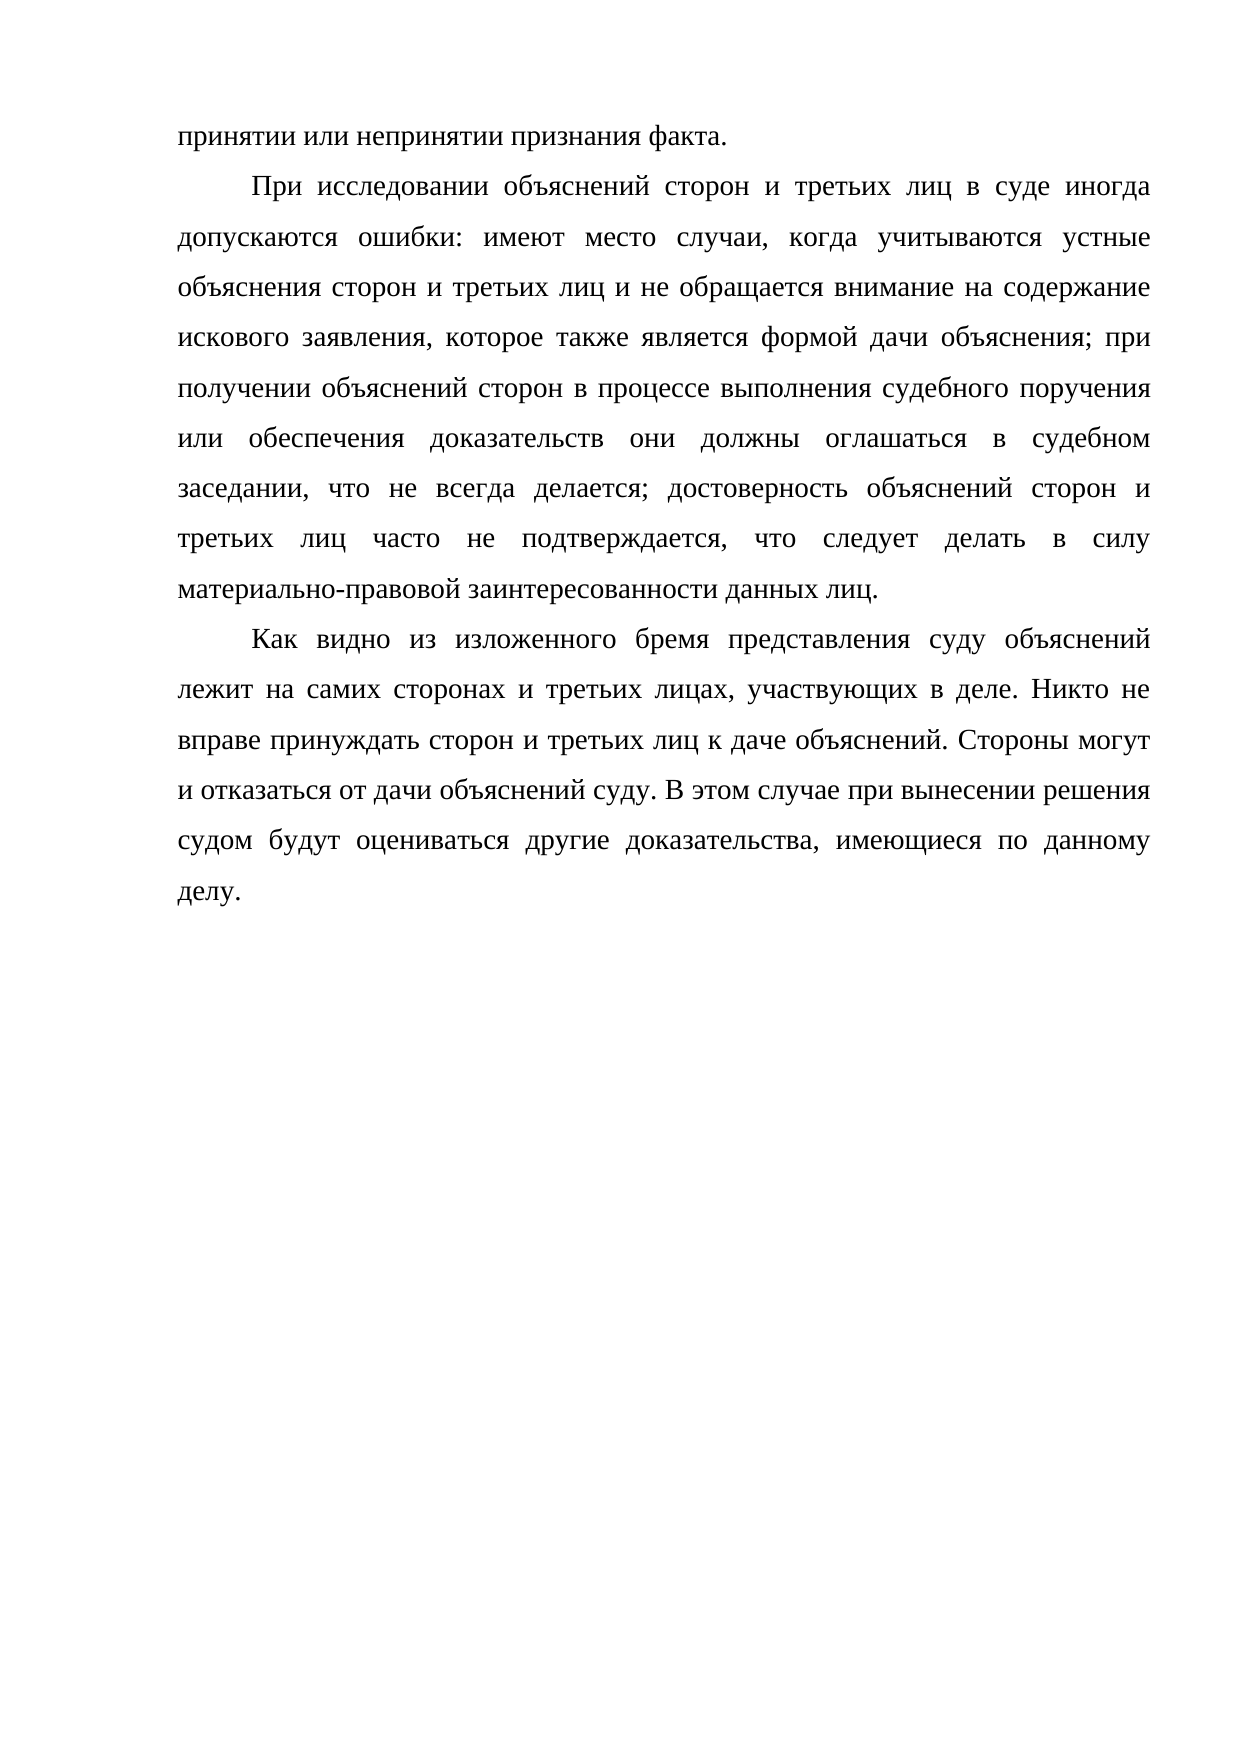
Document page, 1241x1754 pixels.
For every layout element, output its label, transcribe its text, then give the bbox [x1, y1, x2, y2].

text При исследовании объяснений сторон и третьих лиц в суде иногда допускаются ошибки: имеют место случаи, когда учитываются устные объяснения сторон и третьих лиц и не обращается внимание на содержание искового заявления, которое также является формой дачи объяснения; при получении объяснений сторон в процессе выполнения судебного поручения или обеспечения доказательств они должны оглашаться в судебном заседании, что не всегда делается; достоверность объяснений сторон и третьих лиц часто не подтверждается, что следует делать в силу материально-правовой заинтересованности данных лиц. [177, 168, 1152, 604]
text Как видно из изложенного бремя представления суду объяснений лежит на самих сторонах и третьих лицах, участвующих в деле. Никто не вправе принуждать сторон и третьих лиц к даче объяснений. Стороны могут и отказаться от дачи объяснений суду. В этом случае при вынесении решения судом будут оцениваться другие доказательства, имеющиеся по данному делу. [177, 621, 1152, 906]
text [177, 118, 1152, 152]
